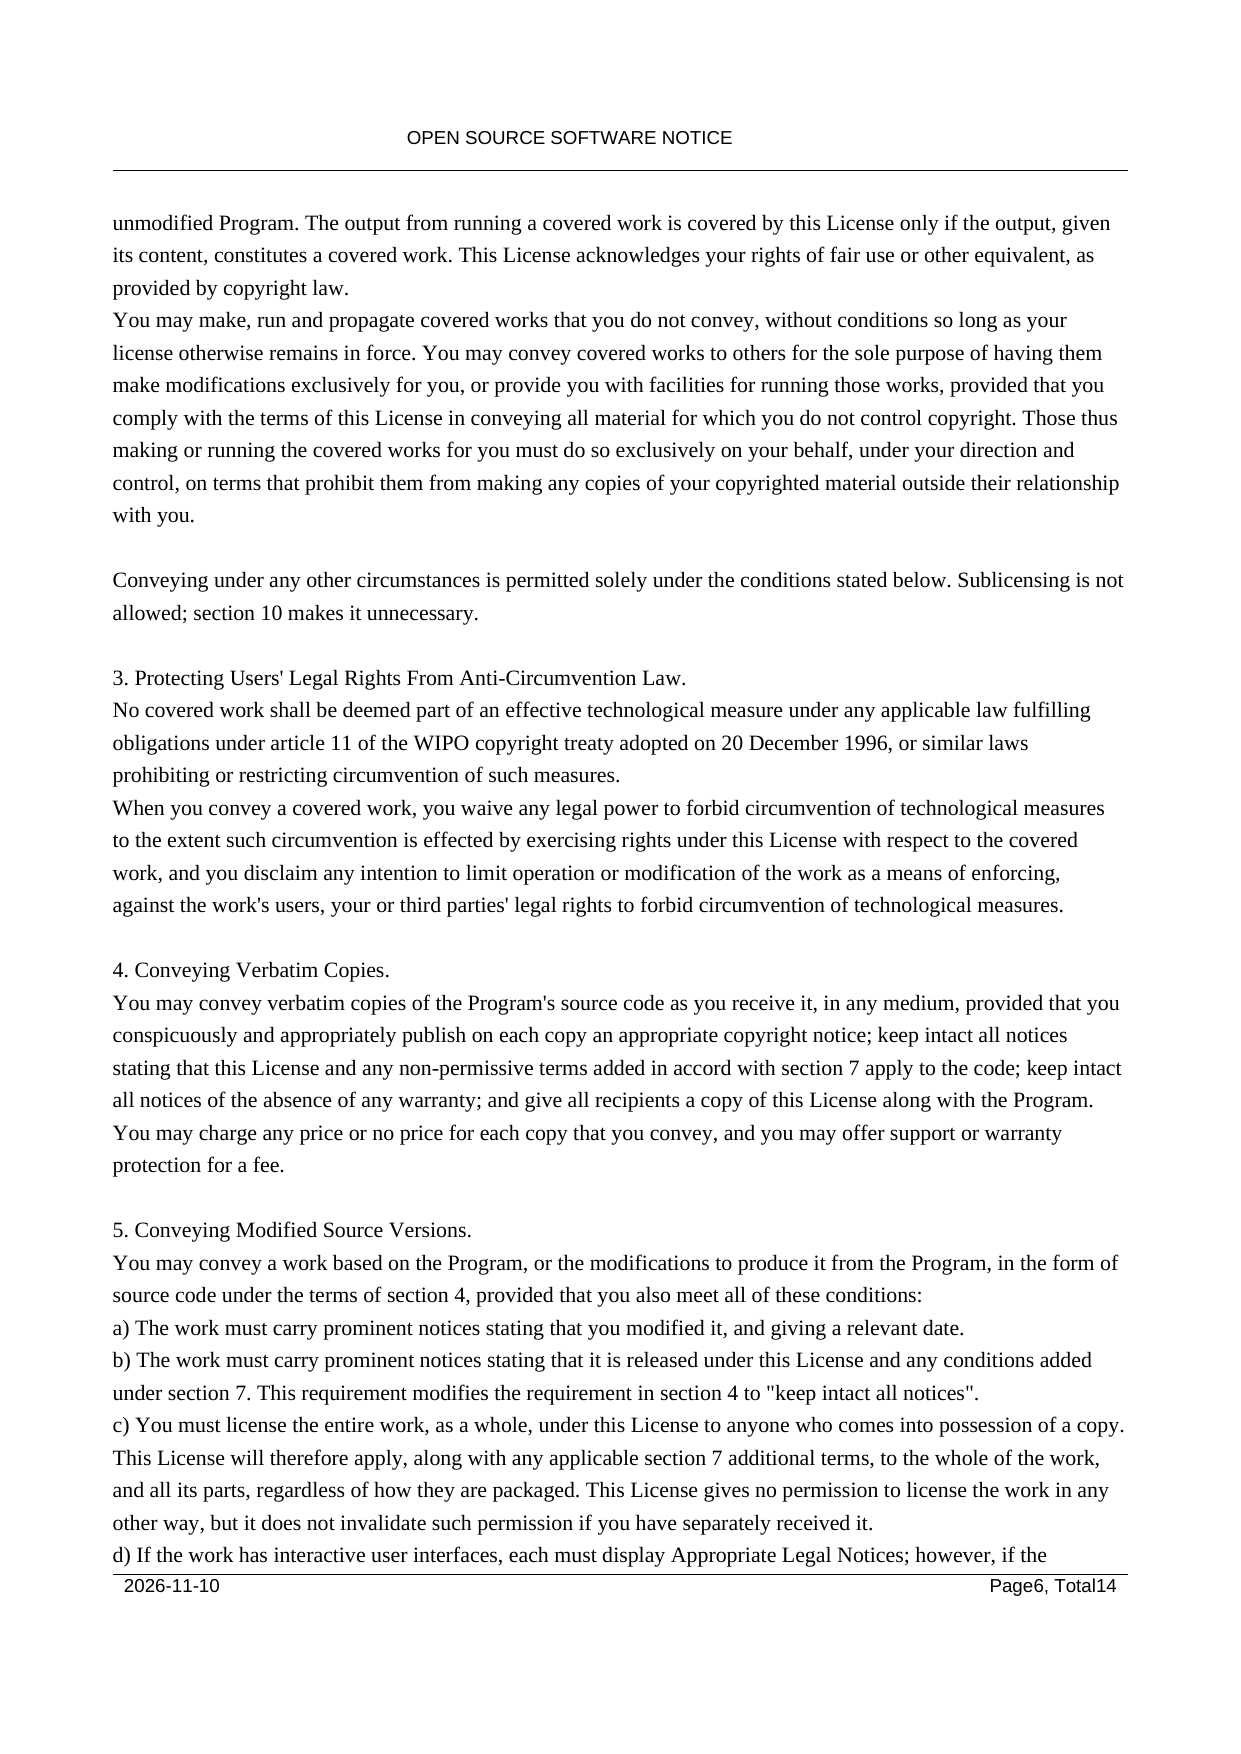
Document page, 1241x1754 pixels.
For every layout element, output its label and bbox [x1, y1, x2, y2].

text [112, 206, 1128, 1571]
